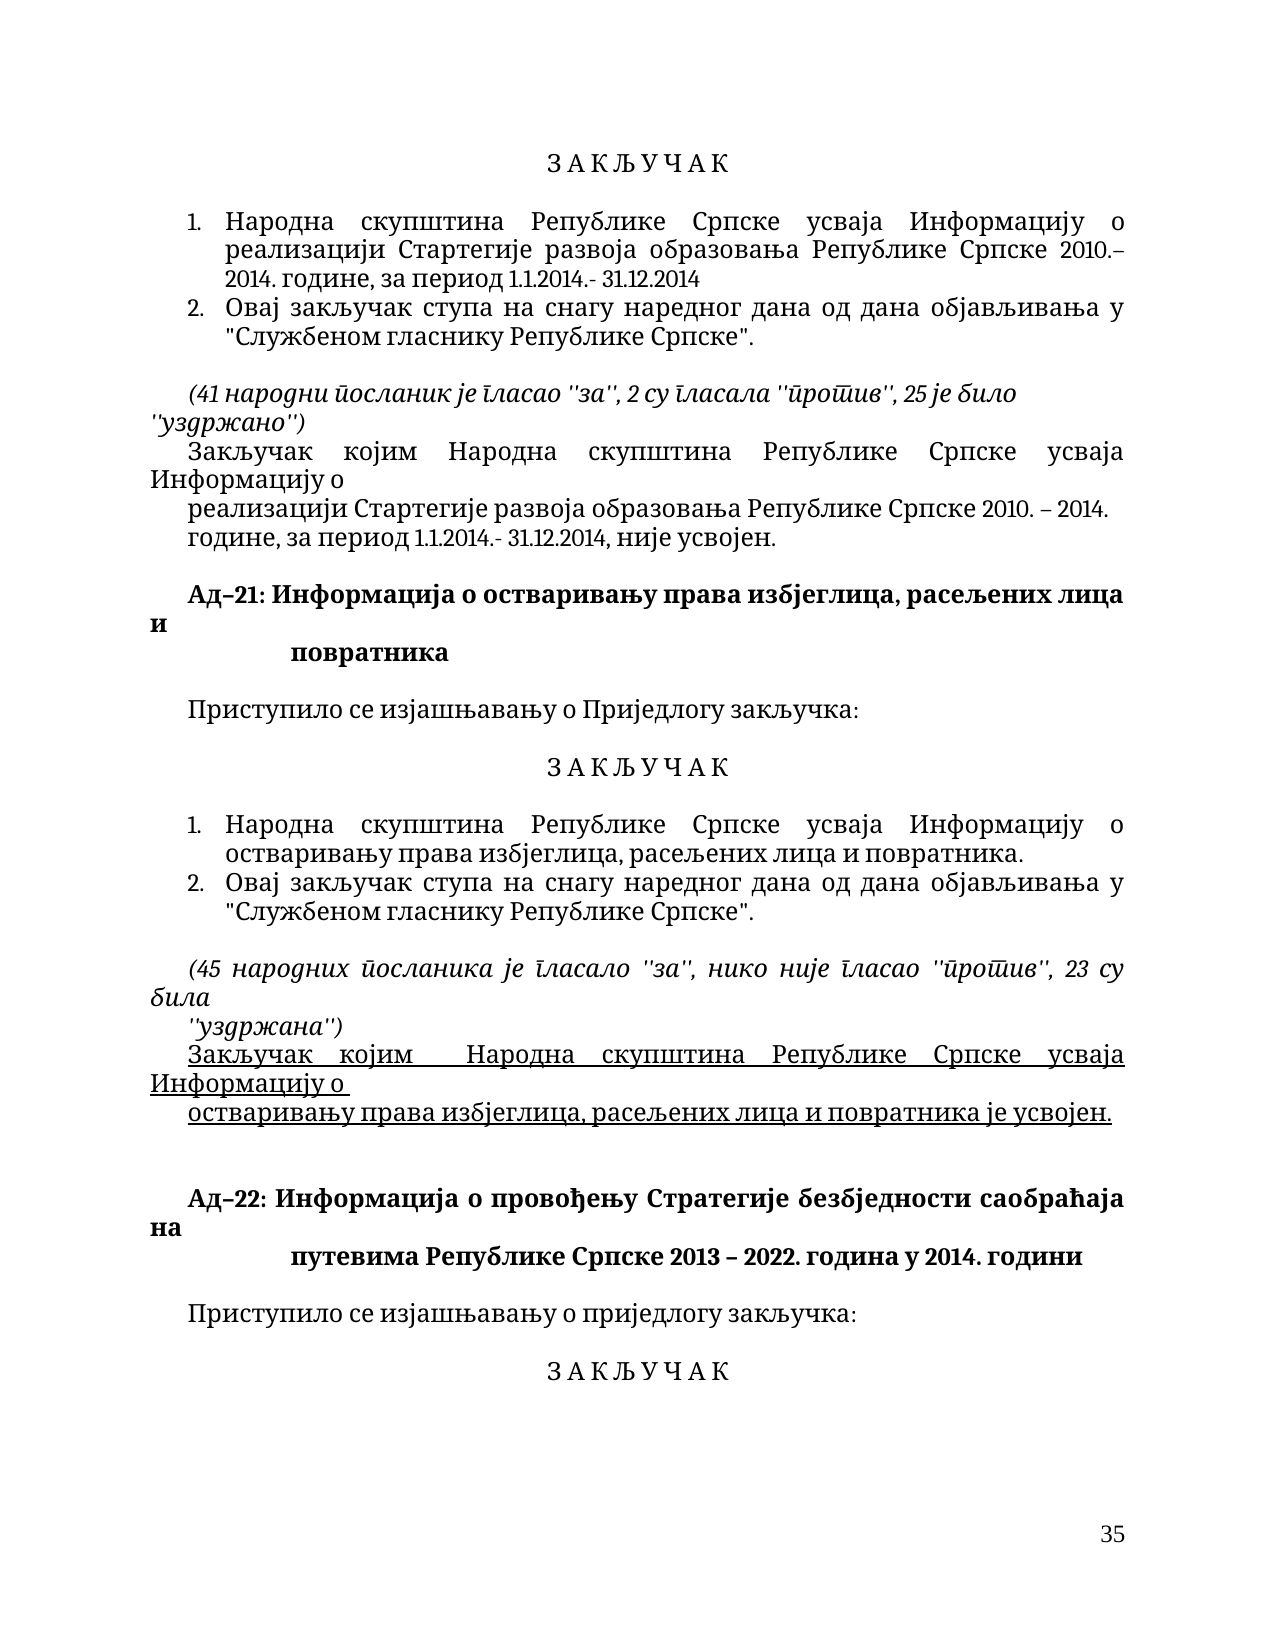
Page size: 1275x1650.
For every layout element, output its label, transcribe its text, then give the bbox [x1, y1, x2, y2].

text Приступило се изјашњавању о Приједлогу закључка: [150, 696, 1125, 725]
text године, за период 1.1.2014.- 31.12.2014, није усвојен. [150, 524, 1125, 552]
text путевима Републике Српске 2013 – 2022. година у 2014. години [150, 1242, 1125, 1271]
text ''уздржана'') [150, 1012, 1125, 1041]
list Овај закључак ступа на снагу наредног дана од дана објављивања у "Службеном гласнику Републике Српске". [187, 869, 1125, 926]
text повратника [150, 639, 1125, 667]
text Ад–21: Информација о остваривању права избјеглица, расељених лица и [150, 581, 1125, 639]
list Народна скупштина Републике Српске усваја Информацију о остваривању права избјеглица, расељених лица и повратника. [187, 811, 1125, 869]
text З А К Љ У Ч А К [150, 1357, 1125, 1386]
text (41 народни посланик је гласао ''за'', 2 су гласала ''против'', 25 је било ''уздржано'') [150, 380, 1125, 437]
text З А К Љ У Ч А К [150, 150, 1125, 179]
text Закључак којим Народна скупштина Републике Српске усваја Информацију о [150, 437, 1125, 495]
text З А К Љ У Ч А К [150, 754, 1125, 782]
text Закључак којим Народна скупштина Републике Српске усваја Информацију о [150, 1041, 1125, 1099]
text Ад–22: Информација о провођењу Стратегије безбједности саобраћаја на [150, 1185, 1125, 1242]
text Приступило се изјашњавању о приједлогу закључка: [150, 1300, 1125, 1329]
text остваривању права избјеглица, расељених лица и повратника је усвојен. [150, 1099, 1125, 1127]
list Овај закључак ступа на снагу наредног дана од дана објављивања у "Службеном гласнику Републике Српске". [187, 294, 1125, 351]
text (45 народних посланика је гласало ''за'', нико није гласао ''против'', 23 су била [150, 955, 1125, 1012]
list Народна скупштина Републике Српске усваја Информацију о реализацији Стартегије развоја образовања Републике Српске 2010.–2014. године, за период 1.1.2014.- 31.12.2014 [187, 207, 1125, 294]
text реализацији Стартегије развоја образовања Републике Српске 2010. – 2014. [150, 495, 1125, 524]
